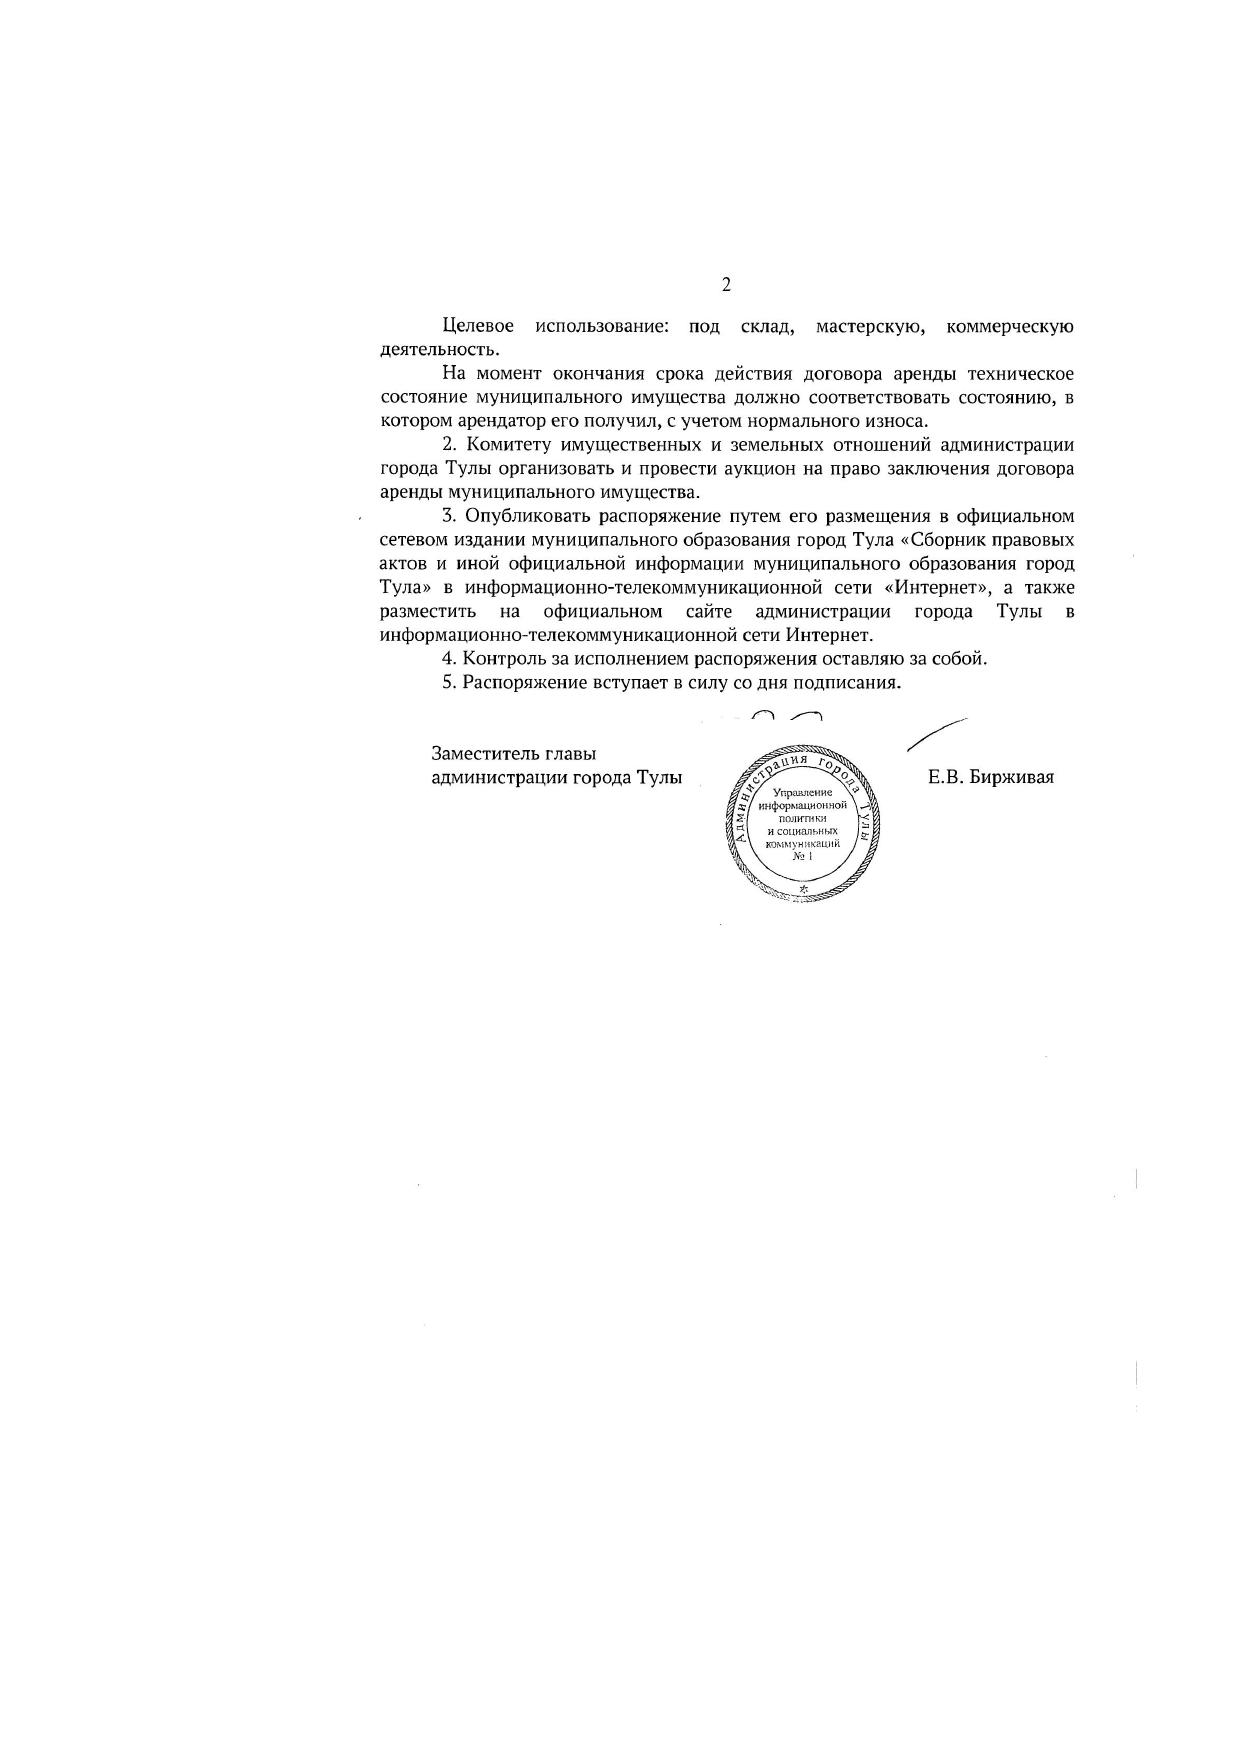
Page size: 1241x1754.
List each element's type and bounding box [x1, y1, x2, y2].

picture [268, 214, 1137, 1451]
